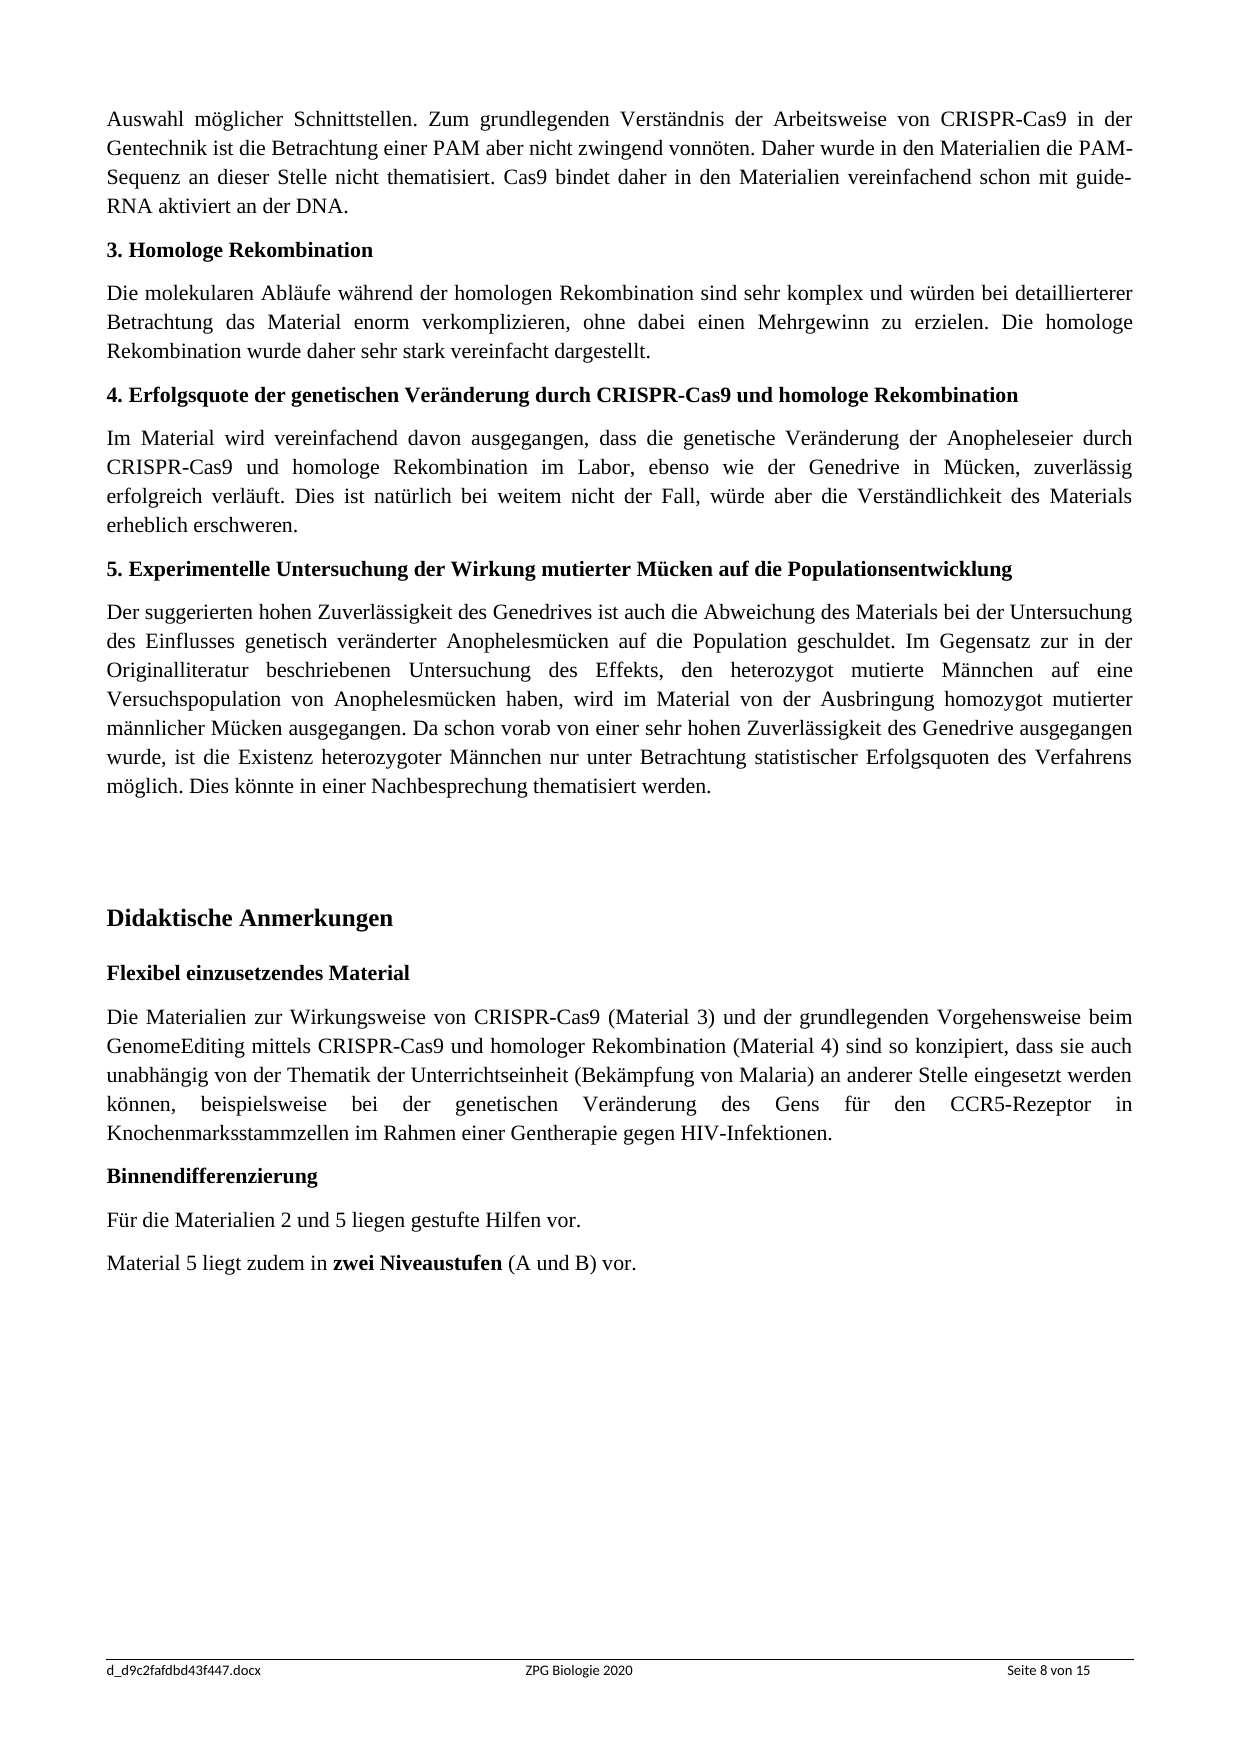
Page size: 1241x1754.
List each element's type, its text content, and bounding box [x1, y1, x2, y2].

text Binnendifferenzierung [106, 1163, 1134, 1188]
text Für die Materialien 2 und 5 liegen gestufte Hilfen vor. [106, 1207, 1134, 1232]
text 3. Homologe Rekombination [106, 237, 1134, 262]
text Flexibel einzusetzendes Material [106, 960, 1134, 986]
text Im Material wird vereinfachend davon ausgegangen, dass die genetische Veränderung der Anopheleseier durch CRISPR-Cas9 und homologe Rekombination im Labor, ebenso wie der Genedrive in Mücken, zuverlässig erfolgreich verläuft. Dies ist natürlich bei weitem nicht der Fall, würde aber die Verständlichkeit des Materials erheblich erschweren. [106, 425, 1134, 537]
subtitle Didaktische Anmerkungen [106, 903, 1134, 932]
text 5. Experimentelle Untersuchung der Wirkung mutierter Mücken auf die Populationsentwicklung [106, 556, 1134, 581]
text Der suggerierten hohen Zuverlässigkeit des Genedrives ist auch die Abweichung des Materials bei der Untersuchung des Einflusses genetisch veränderter Anophelesmücken auf die Population geschuldet. Im Gegensatz zur in der Originalliteratur beschriebenen Untersuchung des Effekts, den heterozygot mutierte Männchen auf eine Versuchspopulation von Anophelesmücken haben, wird im Material von der Ausbringung homozygot mutierter männlicher Mücken ausgegangen. Da schon vorab von einer sehr hohen Zuverlässigkeit des Genedrive ausgegangen wurde, ist die Existenz heterozygoter Männchen nur unter Betrachtung statistischer Erfolgsquoten des Verfahrens möglich. Dies könnte in einer Nachbesprechung thematisiert werden. [106, 599, 1134, 798]
text 4. Erfolgsquote der genetischen Veränderung durch CRISPR-Cas9 und homologe Rekombination [106, 382, 1134, 407]
text Material 5 liegt zudem in zwei Niveaustufen (A und B) vor. [106, 1250, 1134, 1276]
text Die molekularen Abläufe während der homologen Rekombination sind sehr komplex und würden bei detaillierterer Betrachtung das Material enorm verkomplizieren, ohne dabei einen Mehrgewinn zu erzielen. Die homologe Rekombination wurde daher sehr stark vereinfacht dargestellt. [106, 280, 1134, 363]
text Die Materialien zur Wirkungsweise von CRISPR-Cas9 (Material 3) und der grundlegenden Vorgehensweise beim GenomeEditing mittels CRISPR-Cas9 und homologer Rekombination (Material 4) sind so konzipiert, dass sie auch unabhängig von der Thematik der Unterrichtseinheit (Bekämpfung von Malaria) an anderer Stelle eingesetzt werden können, beispielsweise bei der genetischen Veränderung des Gens für den CCR5-Rezeptor in Knochenmarksstammzellen im Rahmen einer Gentherapie gegen HIV-Infektionen. [106, 1004, 1134, 1145]
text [106, 106, 1134, 218]
